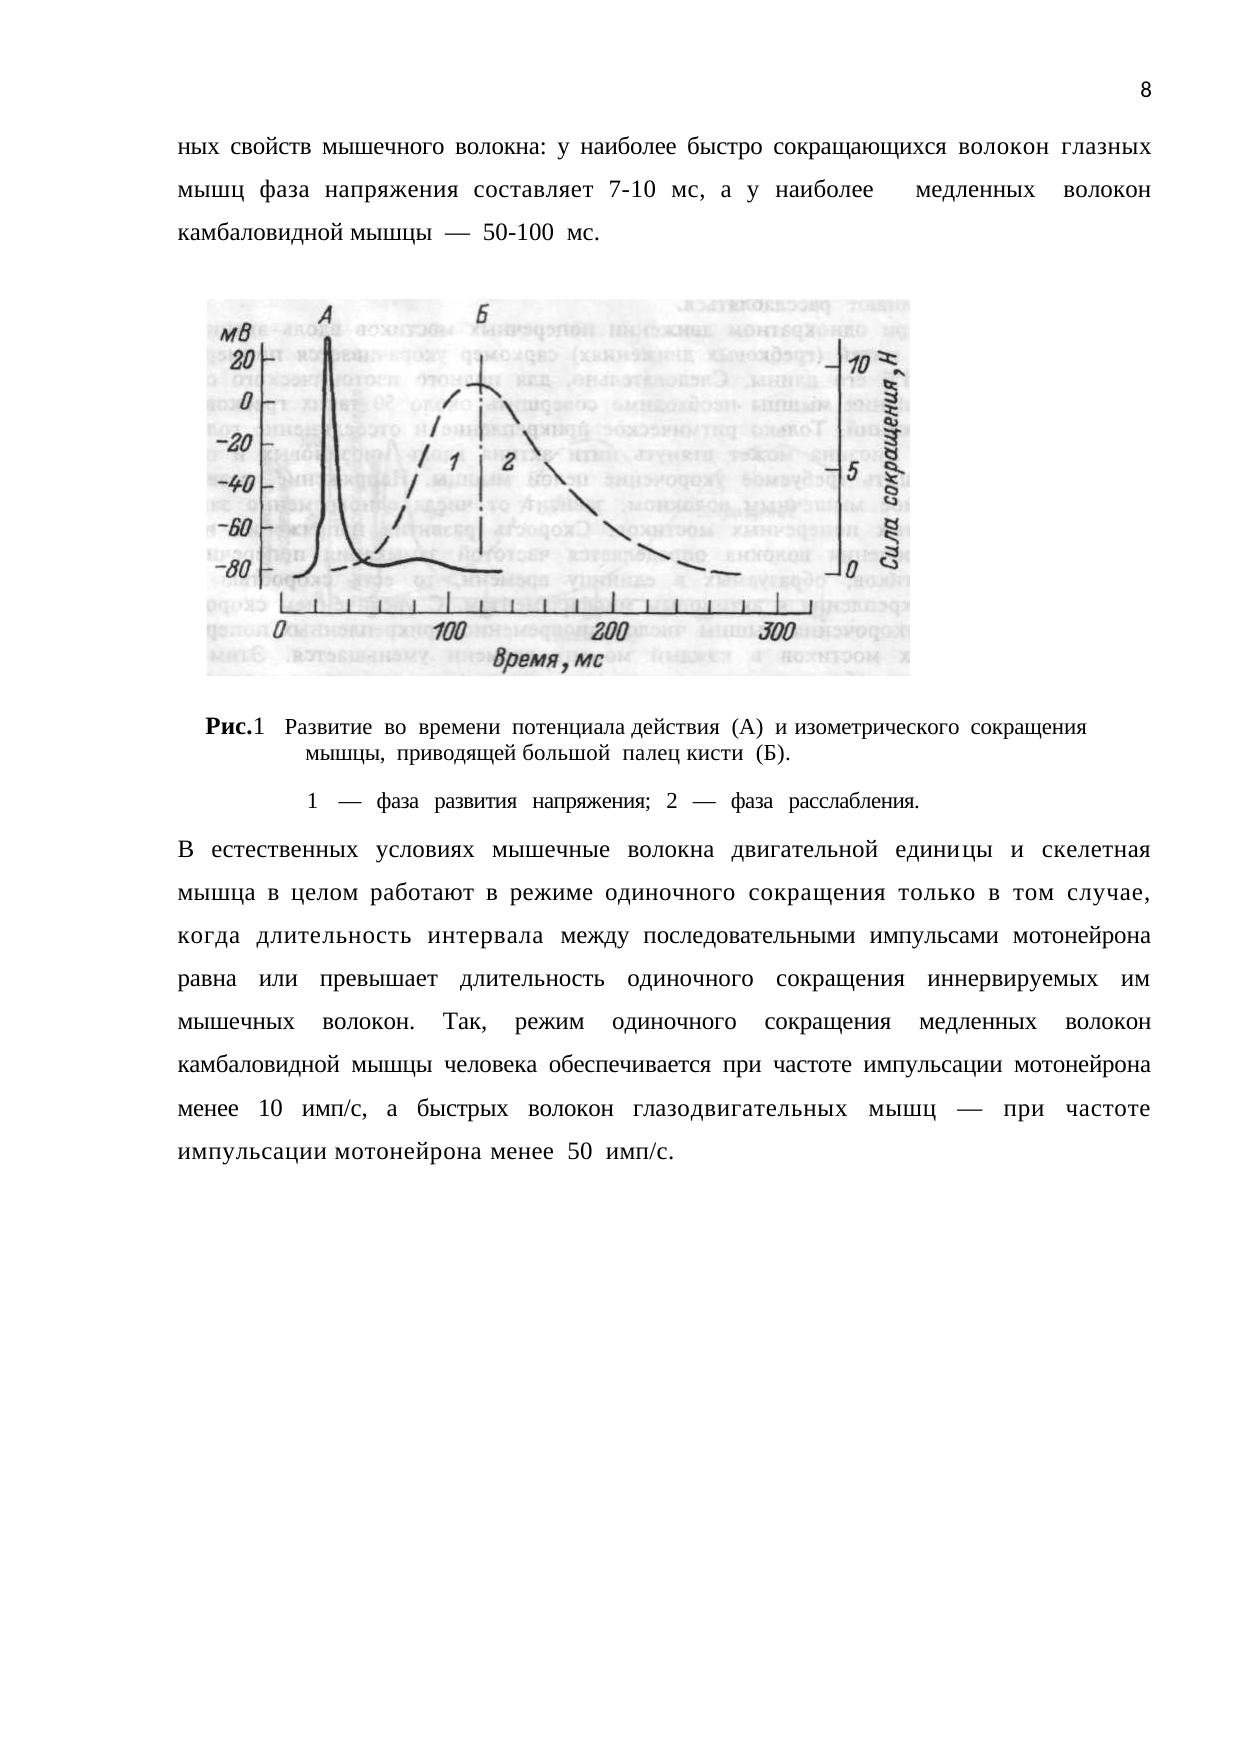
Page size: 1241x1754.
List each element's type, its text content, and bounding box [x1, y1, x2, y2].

text Рис.1 Развитие во времени потенциала действия (А) и изометрического сокращения мышцы, приводящей большой палец кисти (Б). [205, 711, 1106, 766]
text В естественных условиях мышечные волокна двигательной единицы и скелетная мышца в целом работают в режиме одиночного сокращения только в том случае, когда длительность интервала между последовательными импульсами мотонейрона равна или превышает длительность одиночного сокращения иннервируемых им мышечных волокон. Так, режим одиночного сокращения медленных волокон камбаловидной мышцы человека обеспечивается при частоте импульсации мотонейрона менее 10 имп/с, а быстрых волокон глазодвигательных мышц — при частоте импульсации мотонейрона менее 50 имп/с. [177, 834, 1151, 1164]
text 1 — фаза развития напряжения; 2 — фаза расслабления. [307, 787, 1152, 813]
picture [206, 299, 910, 676]
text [177, 131, 1152, 246]
